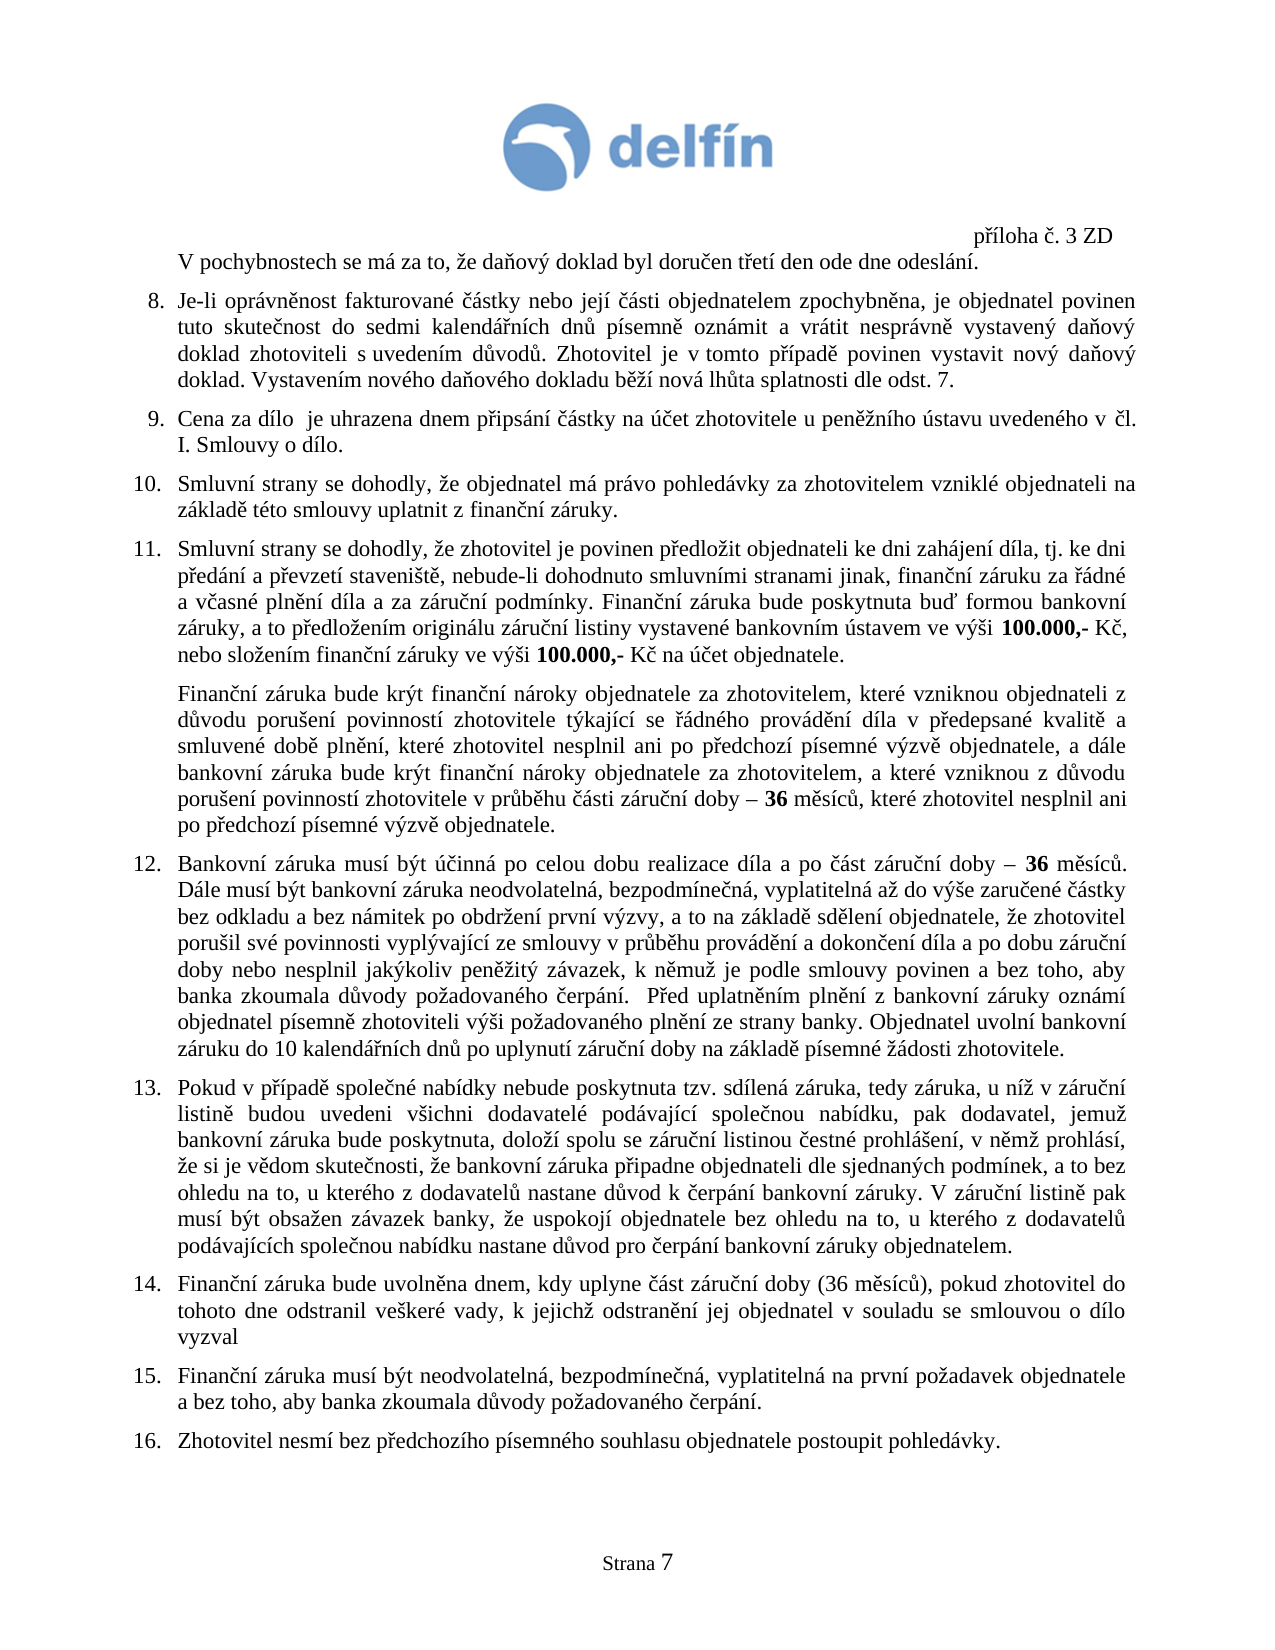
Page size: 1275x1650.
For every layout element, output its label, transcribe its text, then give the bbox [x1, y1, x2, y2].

list Zhotovitel nesmí bez předchozího písemného souhlasu objednatele postoupit pohledávky. [133, 1427, 1127, 1454]
list Pokud v případě společné nabídky nebude poskytnuta tzv. sdílená záruka, tedy záruka, u níž v záruční listině budou uvedeni všichni dodavatelé podávající společnou nabídku, pak dodavatel, jemuž bankovní záruka bude poskytnuta, doloží spolu se záruční listinou čestné prohlášení, v němž prohlásí, že si je vědom skutečnosti, že bankovní záruka připadne objednateli dle sjednaných podmínek, a to bez ohledu na to, u kterého z dodavatelů nastane důvod k čerpání bankovní záruky. V záruční listině pak musí být obsažen závazek banky, že uspokojí objednatele bez ohledu na to, u kterého z dodavatelů podávajících společnou nabídku nastane důvod pro čerpání bankovní záruky objednatelem. [133, 1073, 1127, 1258]
picture [468, 73, 807, 222]
list Smluvní strany se dohodly, že objednatel má právo pohledávky za zhotovitelem vzniklé objednateli na základě této smlouvy uplatnit z finanční záruky. [133, 470, 1137, 523]
list Cena za dílo je uhrazena dnem připsání částky na účet zhotovitele u peněžního ústavu uvedeného v čl. I. Smlouvy o dílo. [148, 405, 1137, 458]
list Smluvní strany se dohodly, že zhotovitel je povinen předložit objednateli ke dni zahájení díla, tj. ke dni předání a převzetí staveniště, nebude-li dohodnuto smluvními stranami jinak, finanční záruku za řádné a včasné plnění díla a za záruční podmínky. Finanční záruka bude poskytnuta buď formou bankovní záruky, a to předložením originálu záruční listiny vystavené bankovním ústavem ve výši 100.000,- Kč, nebo složením finanční záruky ve výši 100.000,- Kč na účet objednatele. [133, 535, 1127, 667]
list Bankovní záruka musí být účinná po celou dobu realizace díla a po část záruční doby – 36 měsíců. Dále musí být bankovní záruka neodvolatelná, bezpodmínečná, vyplatitelná až do výše zaručené částky bez odkladu a bez námitek po obdržení první výzvy, a to na základě sdělení objednatele, že zhotovitel porušil své povinnosti vyplývající ze smlouvy v průběhu provádění a dokončení díla a po dobu záruční doby nebo nesplnil jakýkoliv peněžitý závazek, k němuž je podle smlouvy povinen a bez toho, aby banka zkoumala důvody požadovaného čerpání. Před uplatněním plnění z bankovní záruky oznámí objednatel písemně zhotoviteli výši požadovaného plnění ze strany banky. Objednatel uvolní bankovní záruku do 10 kalendářních dnů po uplynutí záruční doby na základě písemné žádosti zhotovitele. [133, 850, 1127, 1061]
text V pochybnostech se má za to, že daňový doklad byl doručen třetí den ode dne odeslání. [177, 248, 1127, 274]
text Finanční záruka bude krýt finanční nároky objednatele za zhotovitelem, které vzniknou objednateli z důvodu porušení povinností zhotovitele týkající se řádného provádění díla v předepsané kvalitě a smluvené době plnění, které zhotovitel nesplnil ani po předchozí písemné výzvě objednatele, a dále bankovní záruka bude krýt finanční nároky objednatele za zhotovitelem, a které vzniknou z důvodu porušení povinností zhotovitele v průběhu části záruční doby – 36 měsíců, které zhotovitel nesplnil ani po předchozí písemné výzvě objednatele. [133, 679, 1127, 838]
list Finanční záruka musí být neodvolatelná, bezpodmínečná, vyplatitelná na první požadavek objednatele a bez toho, aby banka zkoumala důvody požadovaného čerpání. [133, 1362, 1127, 1415]
list Je-li oprávněnost fakturované částky nebo její části objednatelem zpochybněna, je objednatel povinen tuto skutečnost do sedmi kalendářních dnů písemně oznámit a vrátit nesprávně vystavený daňový doklad zhotoviteli s uvedením důvodů. Zhotovitel je v tomto případě povinen vystavit nový daňový doklad. Vystavením nového daňového dokladu běží nová lhůta splatnosti dle odst. 7. [148, 287, 1137, 392]
list Finanční záruka bude uvolněna dnem, kdy uplyne část záruční doby (36 měsíců), pokud zhotovitel do tohoto dne odstranil veškeré vady, k jejichž odstranění jej objednatel v souladu se smlouvou o dílo vyzval [133, 1271, 1127, 1349]
